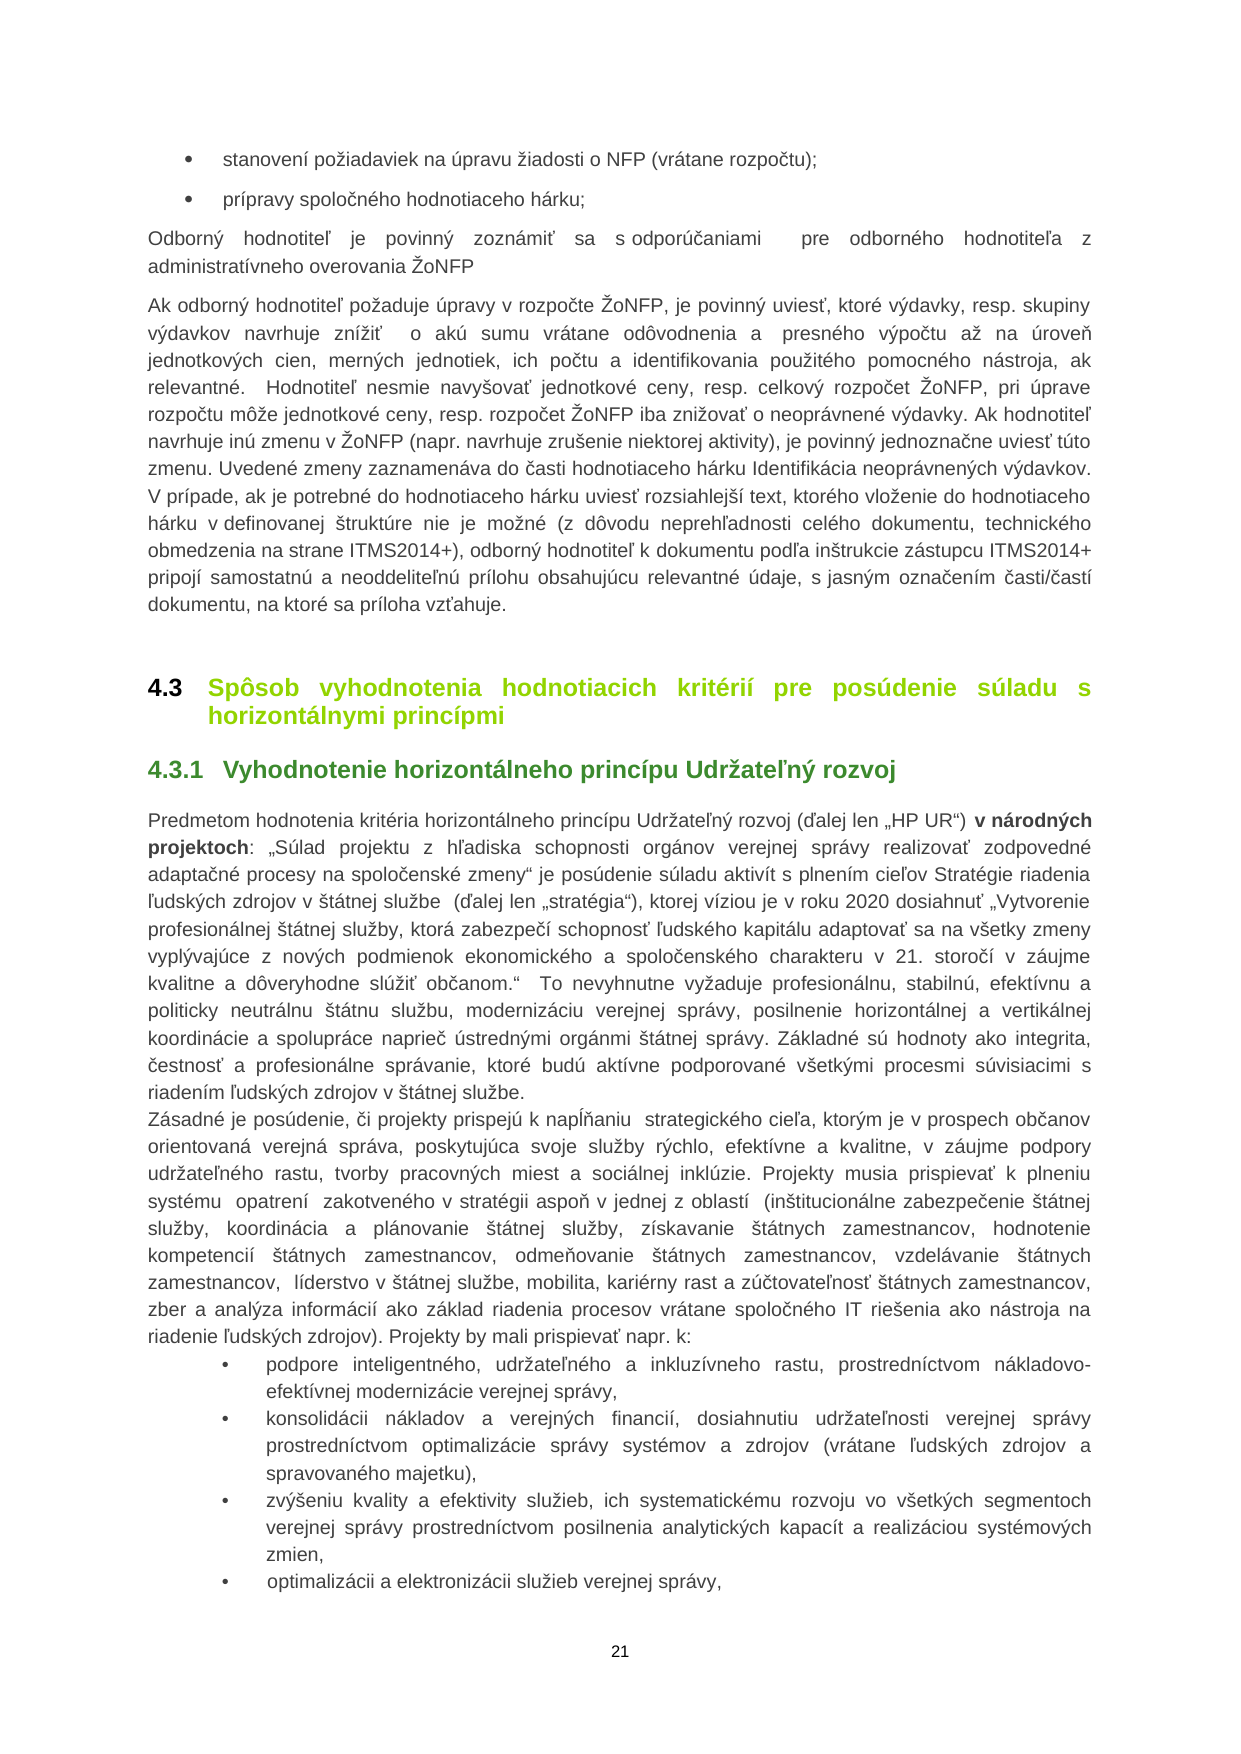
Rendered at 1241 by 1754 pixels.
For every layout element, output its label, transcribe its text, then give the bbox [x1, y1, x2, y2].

text • podpore inteligentného, udržateľného a inkluzívneho rastu, prostredníctvom nákladovo-efektívnej modernizácie verejnej správy, [222, 1353, 1092, 1402]
text Zásadné je posúdenie, či projekty prispejú k napĺňaniu strategického cieľa, ktorým je v prospech občanov orientovaná verejná správa, poskytujúca svoje služby rýchlo, efektívne a kvalitne, v záujme podpory udržateľného rastu, tvorby pracovných miest a sociálnej inklúzie. Projekty musia prispievať k plneniu systému opatrení zakotveného v stratégii aspoň v jednej z oblastí (inštitucionálne zabezpečenie štátnej služby, koordinácia a plánovanie štátnej služby, získavanie štátnych zamestnancov, hodnotenie kompetencií štátnych zamestnancov, odmeňovanie štátnych zamestnancov, vzdelávanie štátnych zamestnancov, líderstvo v štátnej službe, mobilita, kariérny rast a zúčtovateľnosť štátnych zamestnancov, zber a analýza informácií ako základ riadenia procesov vrátane spoločného IT riešenia ako nástroja na riadenie ľudských zdrojov). Projekty by mali prispievať napr. k: [148, 1108, 1092, 1348]
text • zvýšeniu kvality a efektivity služieb, ich systematickému rozvoju vo všetkých segmentoch verejnej správy prostredníctvom posilnenia analytických kapacít a realizáciou systémových zmien, [222, 1488, 1092, 1566]
text • optimalizácii a elektronizácii služieb verejnej správy, [222, 1570, 1092, 1593]
subtitle Spôsob vyhodnotenia hodnotiacich kritérií pre posúdenie súladu s horizontálnymi princípmi [148, 673, 1092, 730]
list stanovení požiadaviek na úpravu žiadosti o NFP (vrátane rozpočtu); [185, 148, 1092, 171]
text • konsolidácii nákladov a verejných financií, dosiahnutiu udržateľnosti verejnej správy prostredníctvom optimalizácie správy systémov a zdrojov (vrátane ľudských zdrojov a spravovaného majetku), [222, 1407, 1092, 1484]
list prípravy spoločného hodnotiaceho hárku; [185, 187, 1092, 210]
text Ak odborný hodnotiteľ požaduje úpravy v rozpočte ŽoNFP, je povinný uviesť, ktoré výdavky, resp. skupiny výdavkov navrhuje znížiť o akú sumu vrátane odôvodnenia a presného výpočtu až na úroveň jednotkových cien, merných jednotiek, ich počtu a identifikovania použitého pomocného nástroja, ak relevantné. Hodnotiteľ nesmie navyšovať jednotkové ceny, resp. celkový rozpočet ŽoNFP, pri úprave rozpočtu môže jednotkové ceny, resp. rozpočet ŽoNFP iba znižovať o neoprávnené výdavky. Ak hodnotiteľ navrhuje inú zmenu v ŽoNFP (napr. navrhuje zrušenie niektorej aktivity), je povinný jednoznačne uviesť túto zmenu. Uvedené zmeny zaznamenáva do časti hodnotiaceho hárku Identifikácia neoprávnených výdavkov. V prípade, ak je potrebné do hodnotiaceho hárku uviesť rozsiahlejší text, ktorého vloženie do hodnotiaceho hárku v definovanej štruktúre nie je možné (z dôvodu neprehľadnosti celého dokumentu, technického obmedzenia na strane ITMS2014+), odborný hodnotiteľ k dokumentu podľa inštrukcie zástupcu ITMS2014+ pripojí samostatnú a neoddeliteľnú prílohu obsahujúcu relevantné údaje, s jasným označením časti/častí dokumentu, na ktoré sa príloha vzťahuje. [148, 294, 1092, 616]
text Odborný hodnotiteľ je povinný zoznámiť sa s odporúčaniami pre odborného hodnotiteľa z administratívneho overovania ŽoNFP [148, 227, 1092, 277]
subtitle Vyhodnotenie horizontálneho princípu Udržateľný rozvoj [148, 755, 1092, 784]
text Predmetom hodnotenia kritéria horizontálneho princípu Udržateľný rozvoj (ďalej len „HP UR“) v národných projektoch: „Súlad projektu z hľadiska schopnosti orgánov verejnej správy realizovať zodpovedné adaptačné procesy na spoločenské zmeny“ je posúdenie súladu aktivít s plnením cieľov Stratégie riadenia ľudských zdrojov v štátnej službe (ďalej len „stratégia“), ktorej víziou je v roku 2020 dosiahnuť „Vytvorenie profesionálnej štátnej služby, ktorá zabezpečí schopnosť ľudského kapitálu adaptovať sa na všetky zmeny vyplývajúce z nových podmienok ekonomického a spoločenského charakteru v 21. storočí v záujme kvalitne a dôveryhodne slúžiť občanom.“ To nevyhnutne vyžaduje profesionálnu, stabilnú, efektívnu a politicky neutrálnu štátnu službu, modernizáciu verejnej správy, posilnenie horizontálnej a vertikálnej koordinácie a spolupráce naprieč ústrednými orgánmi štátnej správy. Základné sú hodnoty ako integrita, čestnosť a profesionálne správanie, ktoré budú aktívne podporované všetkými procesmi súvisiacimi s riadením ľudských zdrojov v štátnej službe. [148, 809, 1092, 1103]
